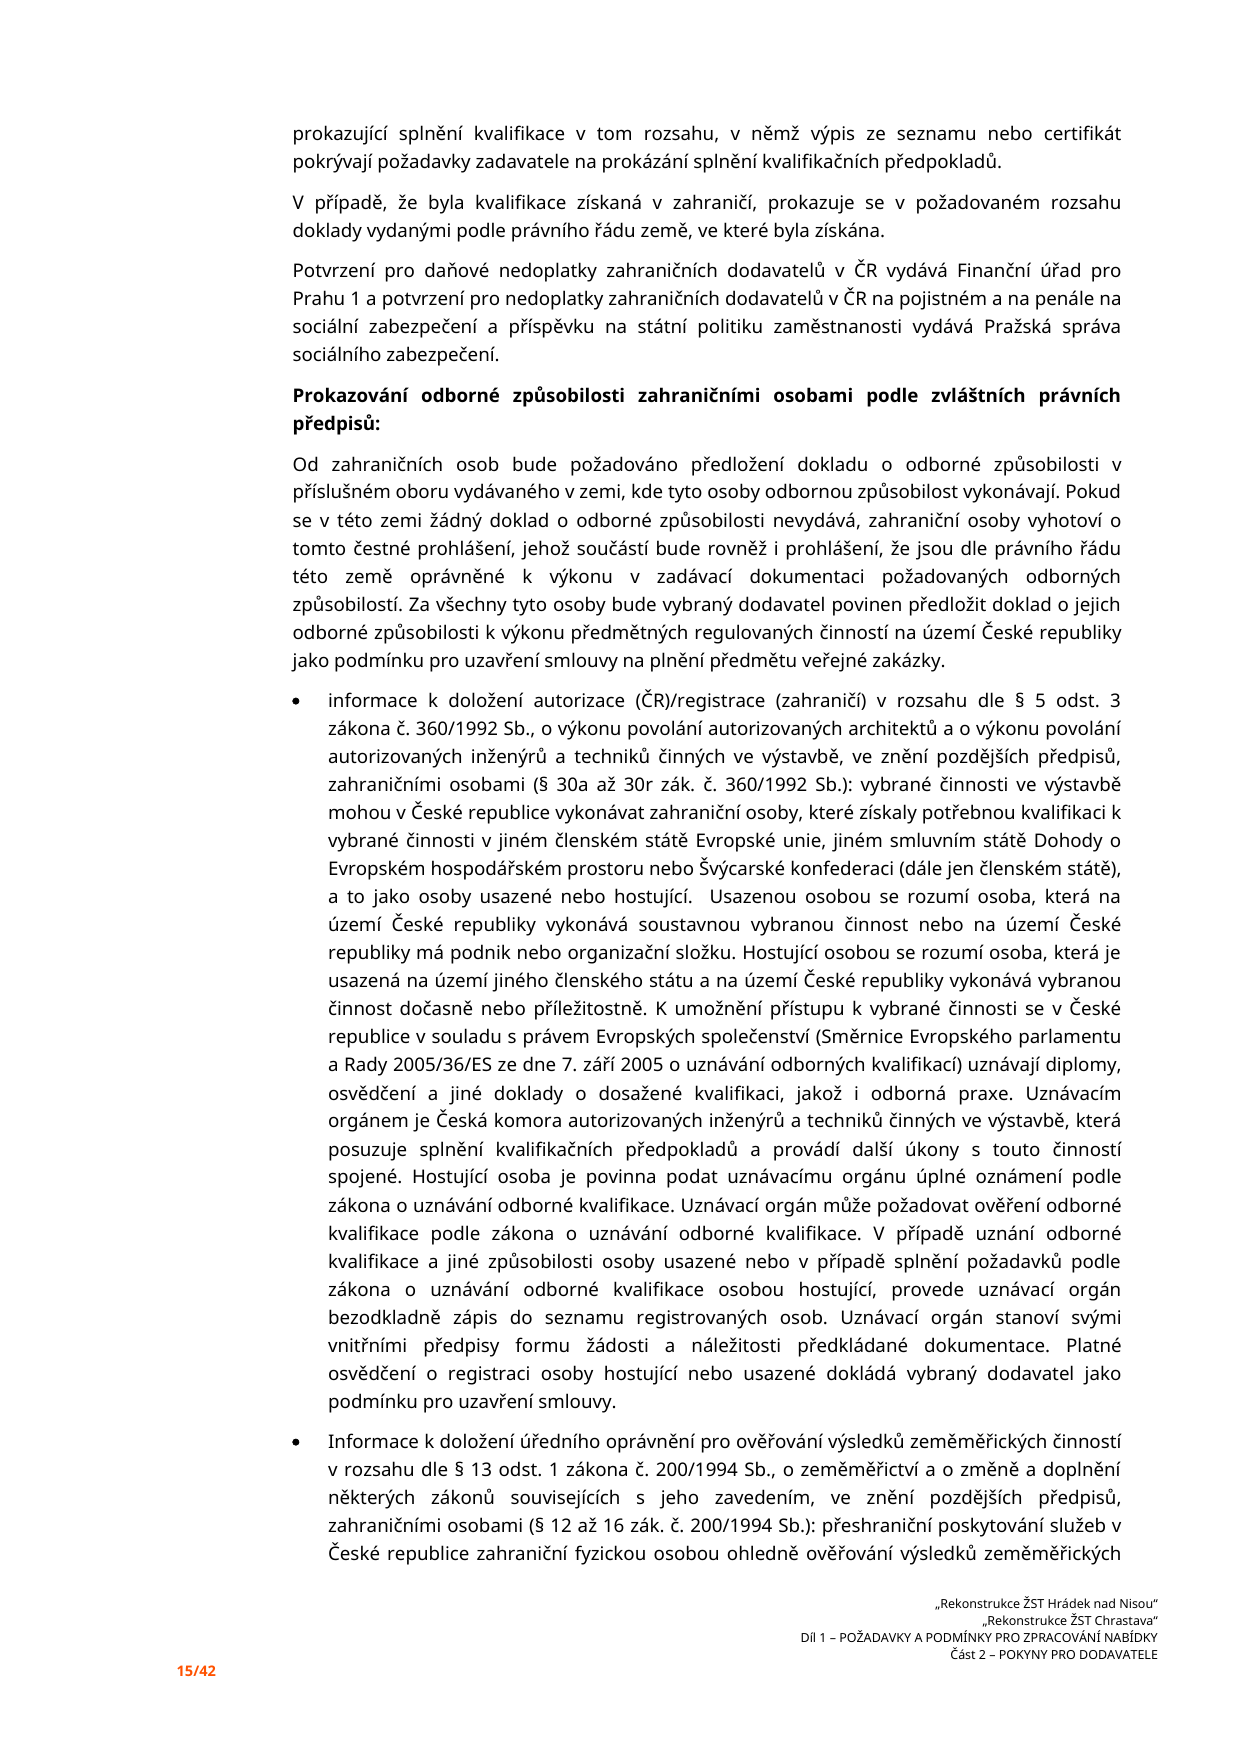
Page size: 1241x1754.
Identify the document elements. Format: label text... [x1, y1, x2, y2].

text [292, 1428, 1122, 1566]
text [292, 121, 1122, 174]
text Prokazování odborné způsobilosti zahraničními osobami podle zvláštních právních předpisů: [292, 382, 1122, 436]
text V případě, že byla kvalifikace získaná v zahraničí, prokazuje se v požadovaném rozsahu doklady vydanými podle právního řádu země, ve které byla získána. [292, 189, 1122, 243]
text Od zahraničních osob bude požadováno předložení dokladu o odborné způsobilosti v příslušném oboru vydávaného v zemi, kde tyto osoby odbornou způsobilost vykonávají. Pokud se v této zemi žádný doklad o odborné způsobilosti nevydává, zahraniční osoby vyhotoví o tomto čestné prohlášení, jehož součástí bude rovněž i prohlášení, že jsou dle právního řádu této země oprávněné k výkonu v zadávací dokumentaci požadovaných odborných způsobilostí. Za všechny tyto osoby bude vybraný dodavatel povinen předložit doklad o jejich odborné způsobilosti k výkonu předmětných regulovaných činností na území České republiky jako podmínku pro uzavření smlouvy na plnění předmětu veřejné zakázky. [292, 451, 1122, 672]
text Potvrzení pro daňové nedoplatky zahraničních dodavatelů v ČR vydává Finanční úřad pro Prahu 1 a potvrzení pro nedoplatky zahraničních dodavatelů v ČR na pojistném a na penále na sociální zabezpečení a příspěvku na státní politiku zaměstnanosti vydává Pražská správa sociálního zabezpečení. [292, 258, 1122, 367]
text informace k doložení autorizace (ČR)/registrace (zahraničí) v rozsahu dle § 5 odst. 3 zákona č. 360/1992 Sb., o výkonu povolání autorizovaných architektů a o výkonu povolání autorizovaných inženýrů a techniků činných ve výstavbě, ve znění pozdějších předpisů, zahraničními osobami (§ 30a až 30r zák. č. 360/1992 Sb.): vybrané činnosti ve výstavbě mohou v České republice vykonávat zahraniční osoby, které získaly potřebnou kvalifikaci k vybrané činnosti v jiném členském státě Evropské unie, jiném smluvním státě Dohody o Evropském hospodářském prostoru nebo Švýcarské konfederaci (dále jen členském státě), a to jako osoby usazené nebo hostující. Usazenou osobou se rozumí osoba, která na území České republiky vykonává soustavnou vybranou činnost nebo na území České republiky má podnik nebo organizační složku. Hostující osobou se rozumí osoba, která je usazená na území jiného členského státu a na území České republiky vykonává vybranou činnost dočasně nebo příležitostně. K umožnění přístupu k vybrané činnosti se v České republice v souladu s právem Evropských společenství (Směrnice Evropského parlamentu a Rady 2005/36/ES ze dne 7. září 2005 o uznávání odborných kvalifikací) uznávají diplomy, osvědčení a jiné doklady o dosažené kvalifikaci, jakož i odborná praxe. Uznávacím orgánem je Česká komora autorizovaných inženýrů a techniků činných ve výstavbě, která posuzuje splnění kvalifikačních předpokladů a provádí další úkony s touto činností spojené. Hostující osoba je povinna podat uznávacímu orgánu úplné oznámení podle zákona o uznávání odborné kvalifikace. Uznávací orgán může požadovat ověření odborné kvalifikace podle zákona o uznávání odborné kvalifikace. V případě uznání odborné kvalifikace a jiné způsobilosti osoby usazené nebo v případě splnění požadavků podle zákona o uznávání odborné kvalifikace osobou hostující, provede uznávací orgán bezodkladně zápis do seznamu registrovaných osob. Uznávací orgán stanoví svými vnitřními předpisy formu žádosti a náležitosti předkládané dokumentace. Platné osvědčení o registraci osoby hostující nebo usazené dokládá vybraný dodavatel jako podmínku pro uzavření smlouvy. [292, 687, 1122, 1413]
